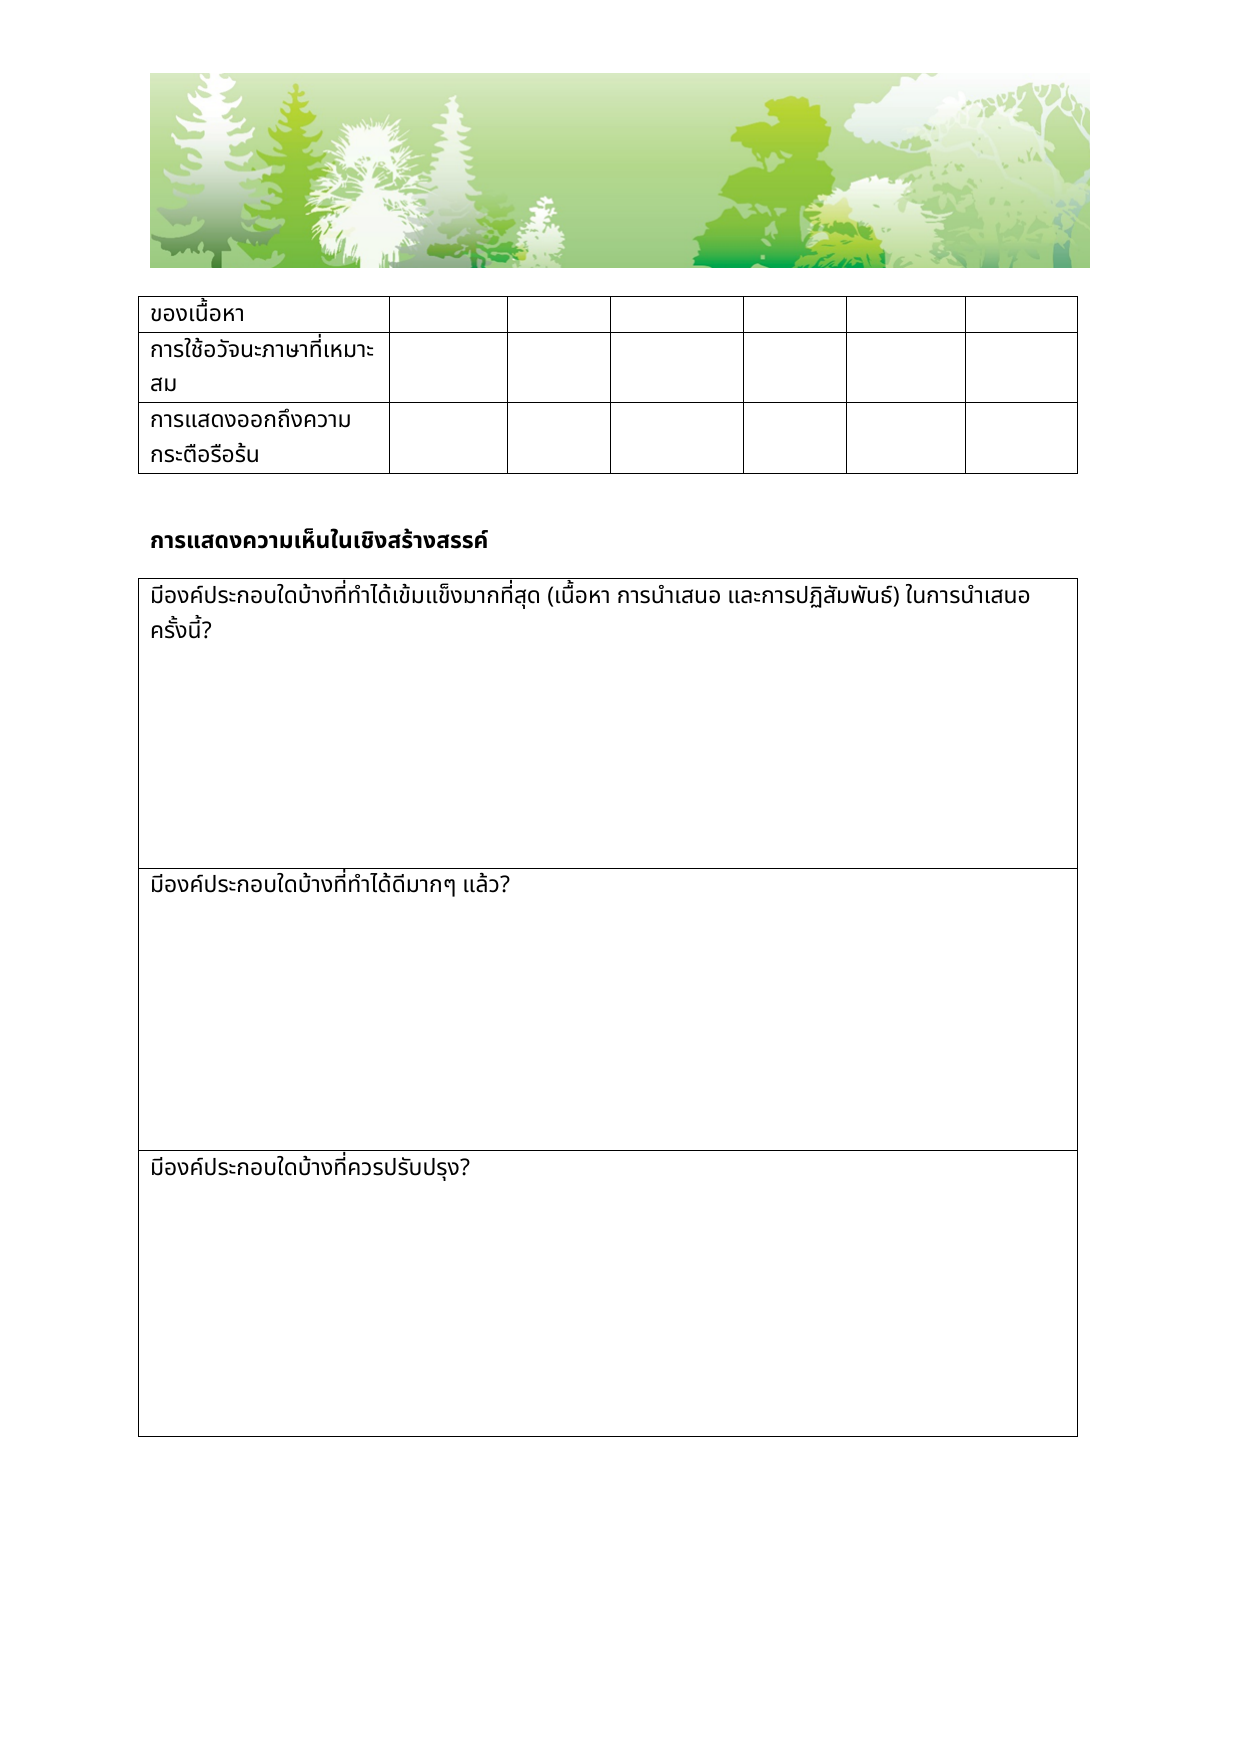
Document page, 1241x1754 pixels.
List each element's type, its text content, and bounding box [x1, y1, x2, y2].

table_cell [744, 403, 846, 472]
table_cell [744, 333, 846, 402]
table_cell [966, 403, 1077, 472]
table_cell มีองค์ประกอบใดบ้างที่ควรปรับปรุง? [139, 1151, 1077, 1436]
table_cell [508, 403, 610, 472]
table_cell การใช้อวัจนะภาษาที่เหมาะสม [139, 333, 389, 402]
table_cell [390, 403, 507, 472]
table_header มีองค์ประกอบใดบ้างที่ทำได้เข้มแข็งมากที่สุด (เนื้อหา การนำเสนอ และการปฏิสัมพันธ์) ในการนำเสนอครั้งนี้? [139, 579, 1077, 867]
table_cell [966, 297, 1077, 332]
table_cell [508, 333, 610, 402]
table_cell [847, 333, 965, 402]
table_cell [847, 403, 965, 472]
table_cell [390, 297, 507, 332]
table_cell การแสดงออกถึงความกระตือรือร้น [139, 403, 389, 472]
table_cell [390, 333, 507, 402]
table_cell มีองค์ประกอบใดบ้างที่ทำได้ดีมากๆ แล้ว? [139, 869, 1077, 1150]
table_cell [611, 297, 743, 332]
text การแสดงความเห็นในเชิงสร้างสรรค์ [150, 524, 1090, 559]
table_cell [744, 297, 846, 332]
picture [150, 73, 1090, 268]
table_cell [508, 297, 610, 332]
table_cell [611, 333, 743, 402]
table_cell [847, 297, 965, 332]
table_cell [966, 333, 1077, 402]
table_cell [611, 403, 743, 472]
table_cell การรักษาความเกี่ยวข้องของเนื้อหา [139, 297, 389, 332]
